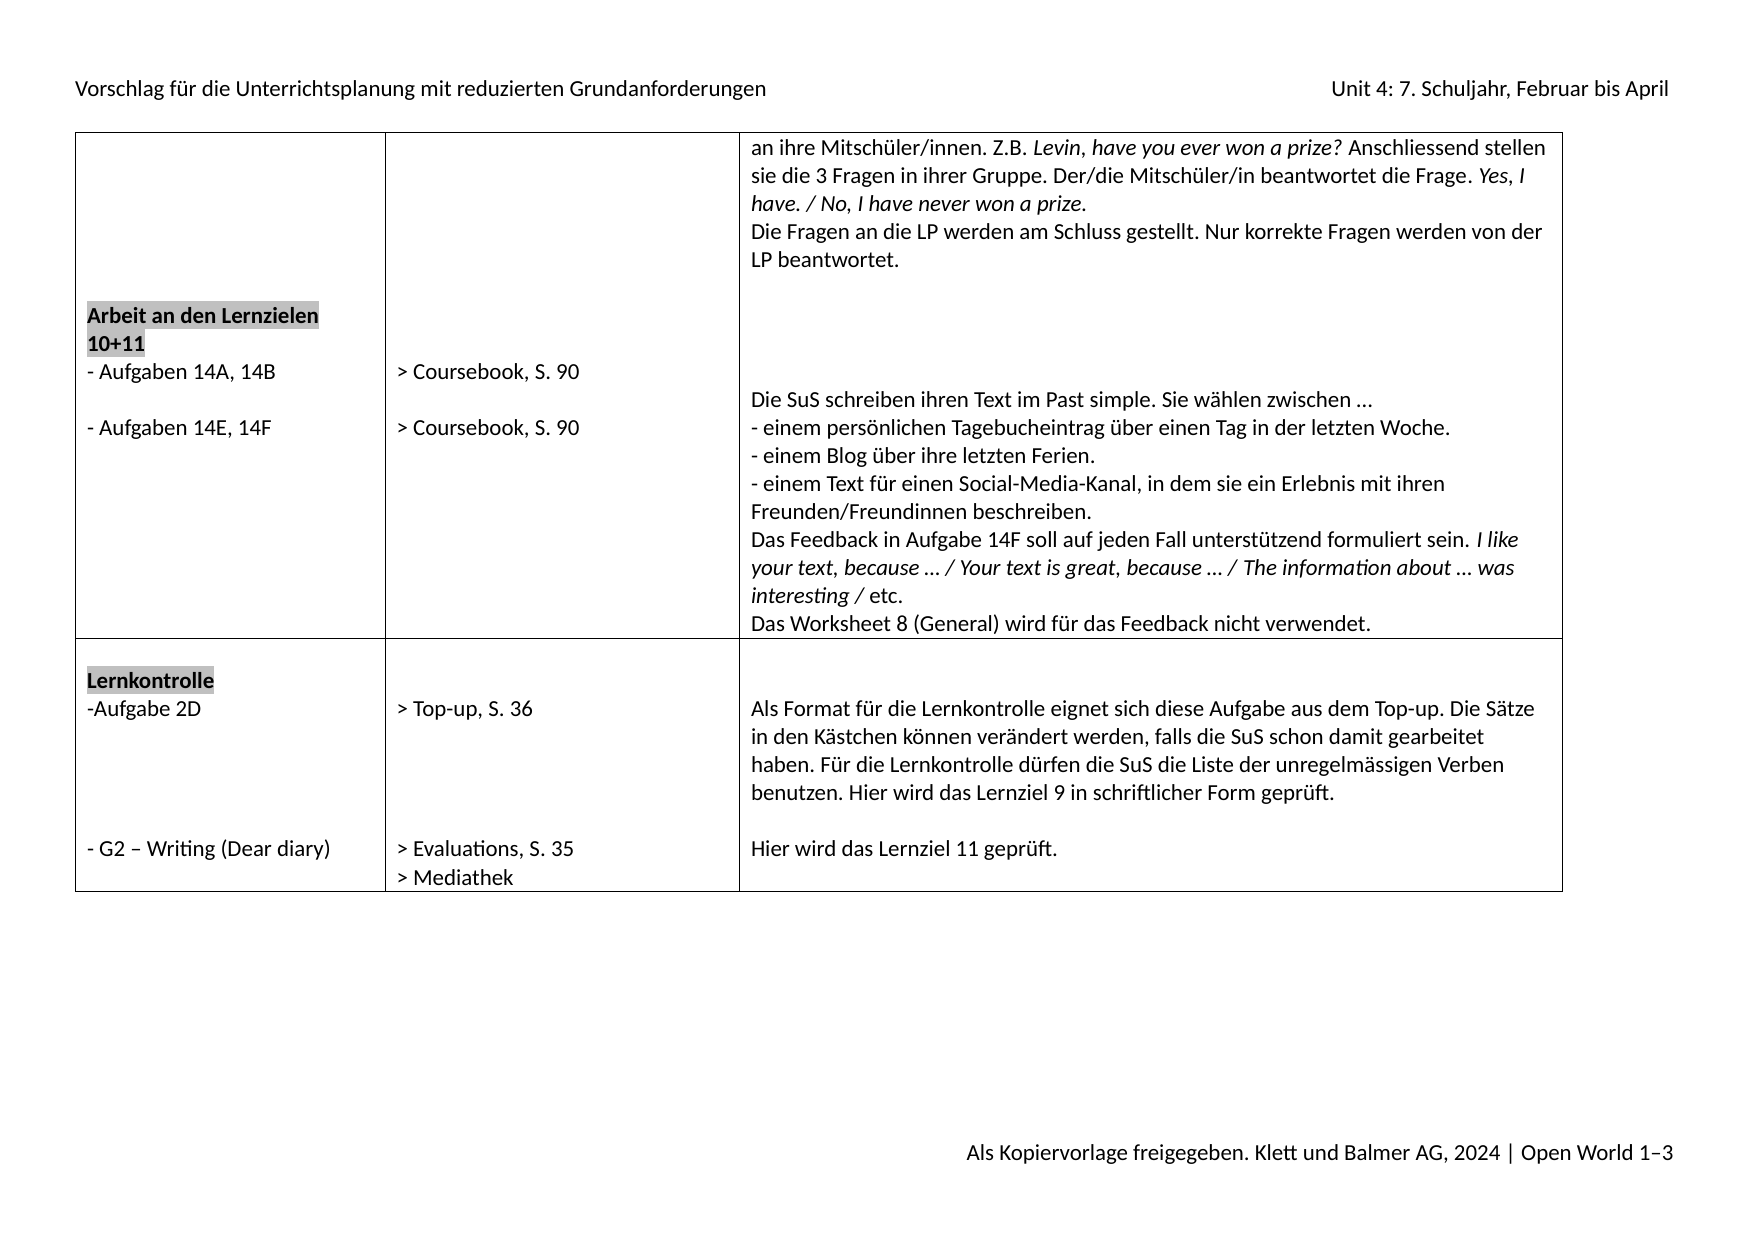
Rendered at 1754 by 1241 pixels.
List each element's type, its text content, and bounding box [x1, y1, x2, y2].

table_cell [76, 133, 385, 637]
table_cell Lernkontrolle -Aufgabe 2D - G2 – Writing (Dear diary) [76, 639, 385, 891]
table_cell Als Format für die Lernkontrolle eignet sich diese Aufgabe aus dem Top-up. Die Sätze in den Kästchen können verändert werden, falls die SuS schon damit gearbeitet haben. Für die Lernkontrolle dürfen die SuS die Liste der unregelmässigen Verben benutzen. Hier wird das Lernziel 9 in schriftlicher Form geprüft. Hier wird das Lernziel 11 geprüft. [740, 639, 1562, 891]
table_cell > Top-up, S. 36 > Evaluations, S. 35 > Mediathek [386, 639, 739, 891]
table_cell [386, 133, 739, 637]
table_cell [740, 133, 1562, 637]
